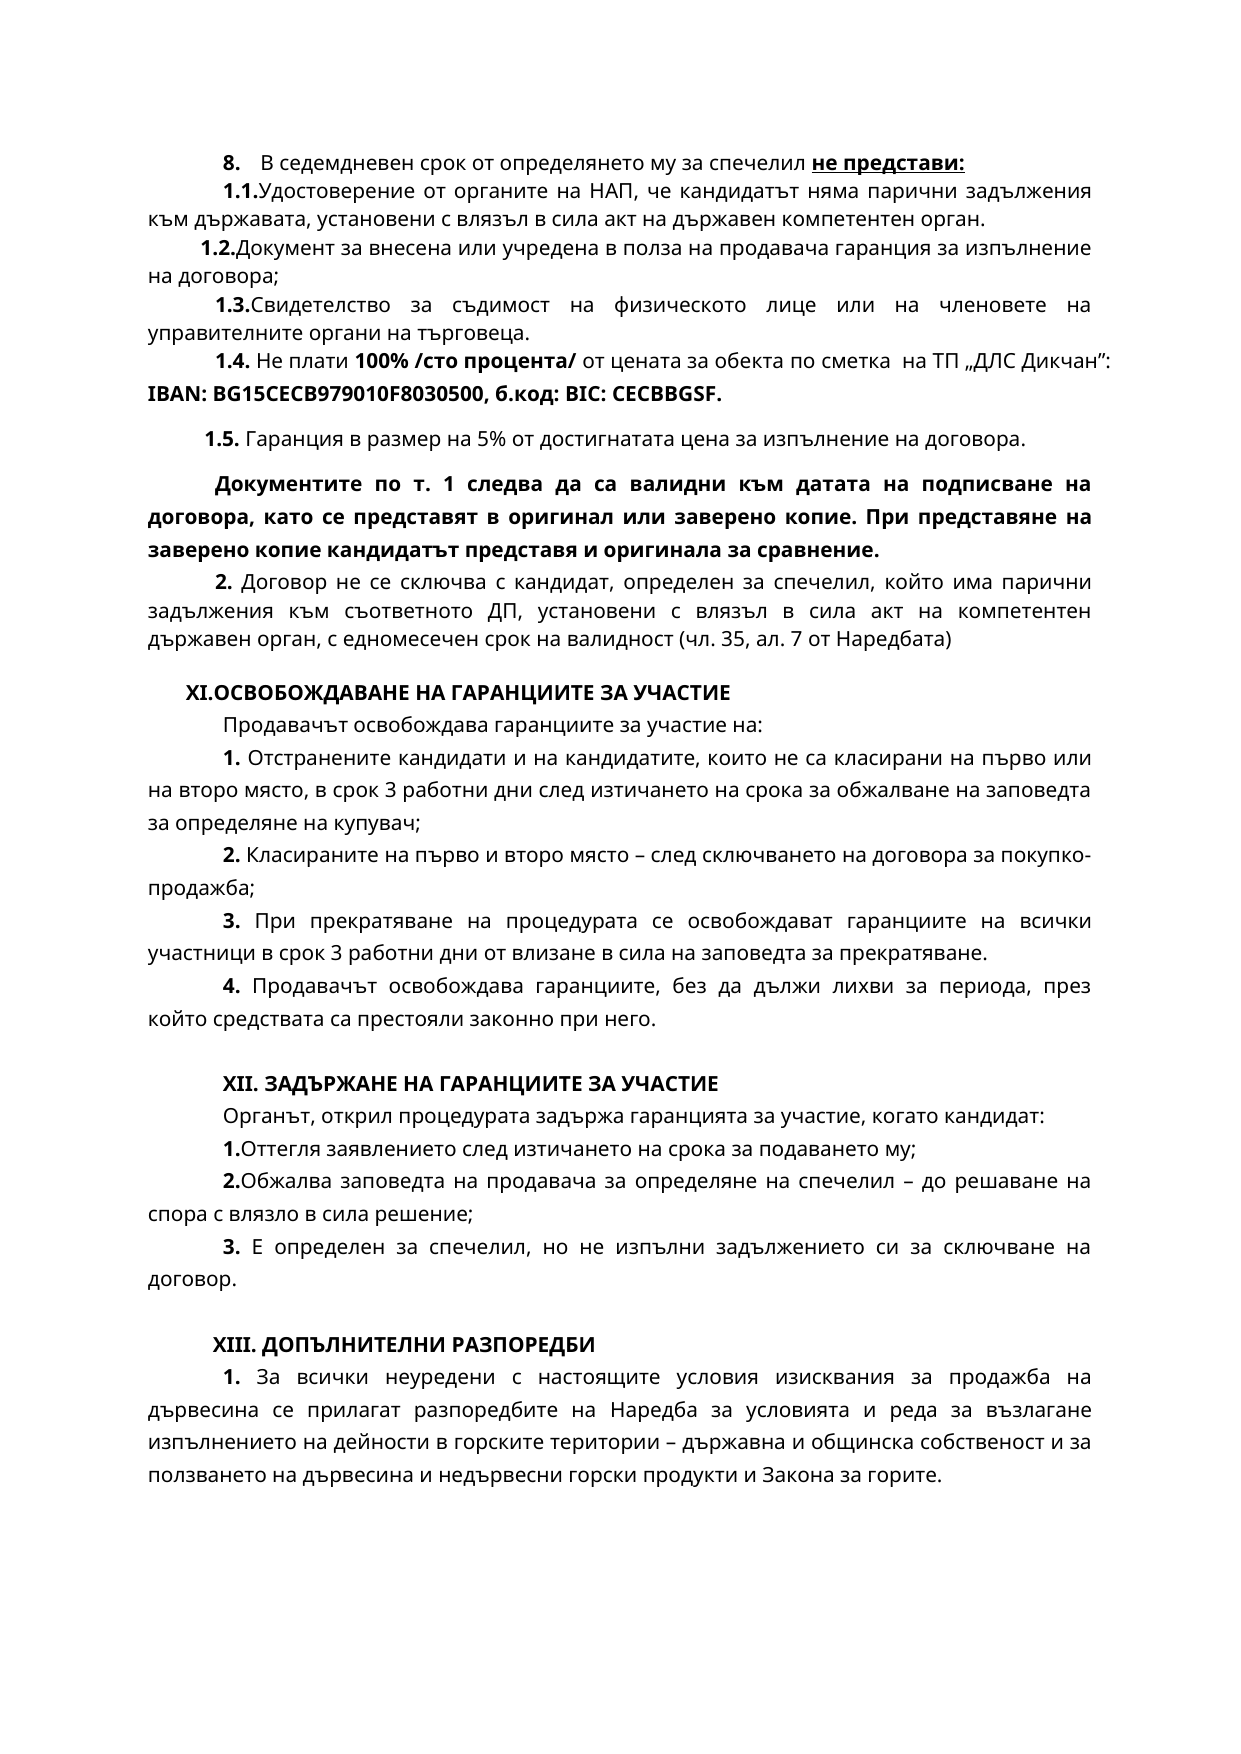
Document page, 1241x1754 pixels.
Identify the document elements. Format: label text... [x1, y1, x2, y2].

text 1.2.Документ за внесена или учредена в полза на продавача гаранция за изпълнение на договора; [148, 233, 1093, 290]
text ХІІ. ЗАДЪРЖАНЕ НА ГАРАНЦИИТЕ ЗА УЧАСТИЕ [148, 1069, 1093, 1097]
text 1.3.Свидетелство за съдимост на физическото лице или на членовете на управителните органи на търговеца. [148, 290, 1093, 347]
subtitle ХІ.ОСВОБОЖДАВАНЕ НА ГАРАНЦИИТЕ ЗА УЧАСТИЕ [148, 678, 1093, 706]
text Документите по т. 1 следва да са валидни към датата на подписване на договора, като се представят в оригинал или заверено копие. При представяне на заверено копие кандидатът представя и оригинала за сравнение. [148, 469, 1093, 563]
text 2.Обжалва заповедта на продавача за определяне на спечелил – до решаване на спора с влязло в сила решение; [148, 1167, 1093, 1228]
text 3. Е определен за спечелил, но не изпълни задължението си за сключване на договор. [148, 1232, 1093, 1293]
text XІІІ. ДОПЪЛНИТЕЛНИ РАЗПОРЕДБИ [148, 1330, 1093, 1358]
list В седемдневен срок от определянето му за спечелил не представи: [223, 148, 1093, 176]
text 4. Продавачът освобождава гаранциите, без да дължи лихви за периода, през който средствата са престояли законно при него. [148, 971, 1093, 1032]
text Продавачът освобождава гаранциите за участие на: [223, 710, 1093, 739]
text 1. Отстранените кандидати и на кандидатите, които не са класирани на първо или на второ място, в срок 3 работни дни след изтичането на срока за обжалване на заповедта за определяне на купувач; [148, 743, 1093, 836]
text 1.4. Не плати 100% /сто процента/ от цената за обекта по сметка на ТП „ДЛС Дикчан”: IBAN: BG15CECB979010F8030500, б.код: BIC: CECBBGSF. [148, 347, 1111, 408]
text 1. За всички неуредени с настоящите условия изисквания за продажба на дървесина се прилагат разпоредбите на Наредба за условията и реда за възлагане изпълнението на дейности в горските територии – държавна и общинска собственост и за ползването на дървесина и недървесни горски продукти и Закона за горите. [148, 1362, 1093, 1488]
text 3. При прекратяване на процедурата се освобождават гаранциите на всички участници в срок 3 работни дни от влизане в сила на заповедта за прекратяване. [148, 906, 1093, 967]
text 1.1.Удостоверение от органите на НАП, че кандидатът няма парични задължения към държавата, установени с влязъл в сила акт на държавен компетентен орган. [148, 176, 1093, 233]
text 2. Договор не се сключва с кандидат, определен за спечелил, който има парични задължения към съответното ДП, установени с влязъл в сила акт на компетентен държавен орган, с едномесечен срок на валидност (чл. 35, ал. 7 от Наредбата) [148, 567, 1093, 653]
text 1.Оттегля заявлението след изтичането на срока за подаването му; [223, 1134, 1093, 1162]
text 1.5. Гаранция в размер на 5% от достигнатата цена за изпълнение на договора. [177, 424, 1111, 453]
text 2. Класираните на първо и второ място – след сключването на договора за покупко-продажба; [148, 841, 1093, 902]
text Органът, открил процедурата задържа гаранцията за участие, когато кандидат: [223, 1101, 1093, 1130]
